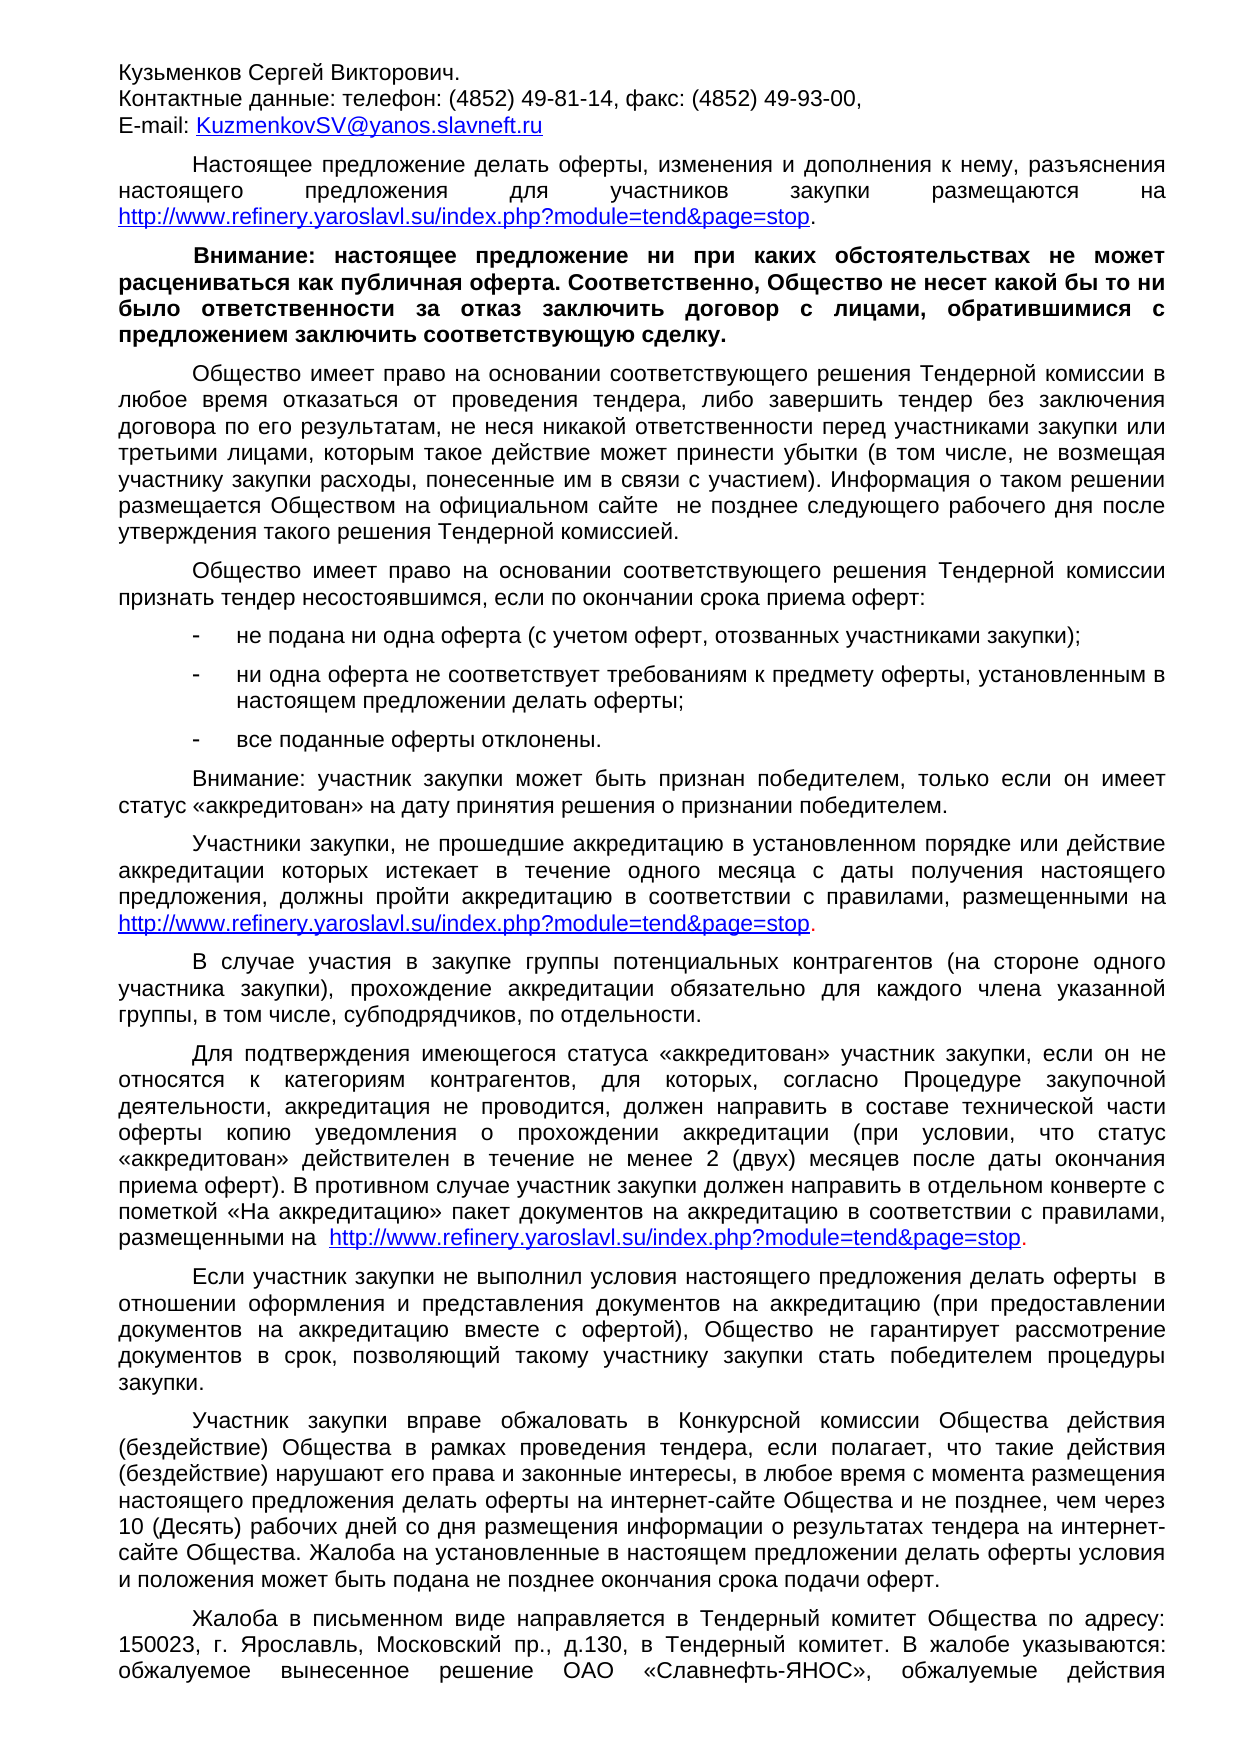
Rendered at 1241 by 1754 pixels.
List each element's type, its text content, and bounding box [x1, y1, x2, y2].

list все поданные оферты отклонены. [192, 726, 1166, 753]
text Если участник закупки не выполнил условия настоящего предложения делать оферты в отношении оформления и представления документов на аккредитацию (при предоставлении документов на аккредитацию вместе с офертой), Общество не гарантирует рассмотрение документов в срок, позволяющий такому участнику закупки стать победителем процедуры закупки. [118, 1263, 1166, 1395]
text Настоящее предложение делать оферты, изменения и дополнения к нему, разъяснения настоящего предложения для участников закупки размещаются на http://www.refinery.yaroslavl.su/index.php?module=tend&page=stop. [118, 151, 1166, 230]
text Кузьменков Сергей Викторович. [118, 59, 1166, 85]
text В случае участия в закупке группы потенциальных контрагентов (на стороне одного участника закупки), прохождение аккредитации обязательно для каждого члена указанной группы, в том числе, субподрядчиков, по отдельности. [118, 948, 1166, 1027]
list ни одна оферта не соответствует требованиям к предмету оферты, установленным в настоящем предложении делать оферты; [192, 661, 1166, 714]
text Внимание: участник закупки может быть признан победителем, только если он имеет статус «аккредитован» на дату принятия решения о признании победителем. [118, 765, 1166, 818]
text Участник закупки вправе обжаловать в Конкурсной комиссии Общества действия (бездействие) Общества в рамках проведения тендера, если полагает, что такие действия (бездействие) нарушают его права и законные интересы, в любое время с момента размещения настоящего предложения делать оферты на интернет-сайте Общества и не позднее, чем через 10 (Десять) рабочих дней со дня размещения информации о результатах тендера на интернет-сайте Общества. Жалоба на установленные в настоящем предложении делать оферты условия и положения может быть подана не позднее окончания срока подачи оферт. [118, 1407, 1166, 1592]
text Общество имеет право на основании соответствующего решения Тендерной комиссии признать тендер несостоявшимся, если по окончании срока приема оферт: [118, 557, 1166, 610]
text E-mail: KuzmenkovSV@yanos.slavneft.ru [118, 112, 1166, 138]
text Общество имеет право на основании соответствующего решения Тендерной комиссии в любое время отказаться от проведения тендера, либо завершить тендер без заключения договора по его результатам, не неся никакой ответственности перед участниками закупки или третьими лицами, которым такое действие может принести убытки (в том числе, не возмещая участнику закупки расходы, понесенные им в связи с участием). Информация о таком решении размещается Обществом на официальном сайте не позднее следующего рабочего дня после утверждения такого решения Тендерной комиссией. [118, 360, 1166, 544]
text Внимание: настоящее предложение ни при каких обстоятельствах не может расцениваться как публичная оферта. Соответственно, Общество не несет какой бы то ни было ответственности за отказ заключить договор с лицами, обратившимися с предложением заключить соответствующую сделку. [118, 242, 1166, 348]
list не подана ни одна оферта (с учетом оферт, отозванных участниками закупки); [192, 622, 1166, 649]
text Участники закупки, не прошедшие аккредитацию в установленном порядке или действие аккредитации которых истекает в течение одного месяца с даты получения настоящего предложения, должны пройти аккредитацию в соответствии с правилами, размещенными на http://www.refinery.yaroslavl.su/index.php?module=tend&page=stop. [118, 830, 1166, 936]
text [118, 1604, 1166, 1683]
text Контактные данные: телефон: (4852) 49-81-14, факс: (4852) 49-93-00, [118, 85, 1166, 112]
text Для подтверждения имеющегося статуса «аккредитован» участник закупки, если он не относятся к категориям контрагентов, для которых, согласно Процедуре закупочной деятельности, аккредитация не проводится, должен направить в составе технической части оферты копию уведомления о прохождении аккредитации (при условии, что статус «аккредитован» действителен в течение не менее 2 (двух) месяцев после даты окончания приема оферт). В противном случае участник закупки должен направить в отдельном конверте с пометкой «На аккредитацию» пакет документов на аккредитацию в соответствии с правилами, размещенными на http://www.refinery.yaroslavl.su/index.php?module=tend&page=stop. [118, 1040, 1166, 1251]
